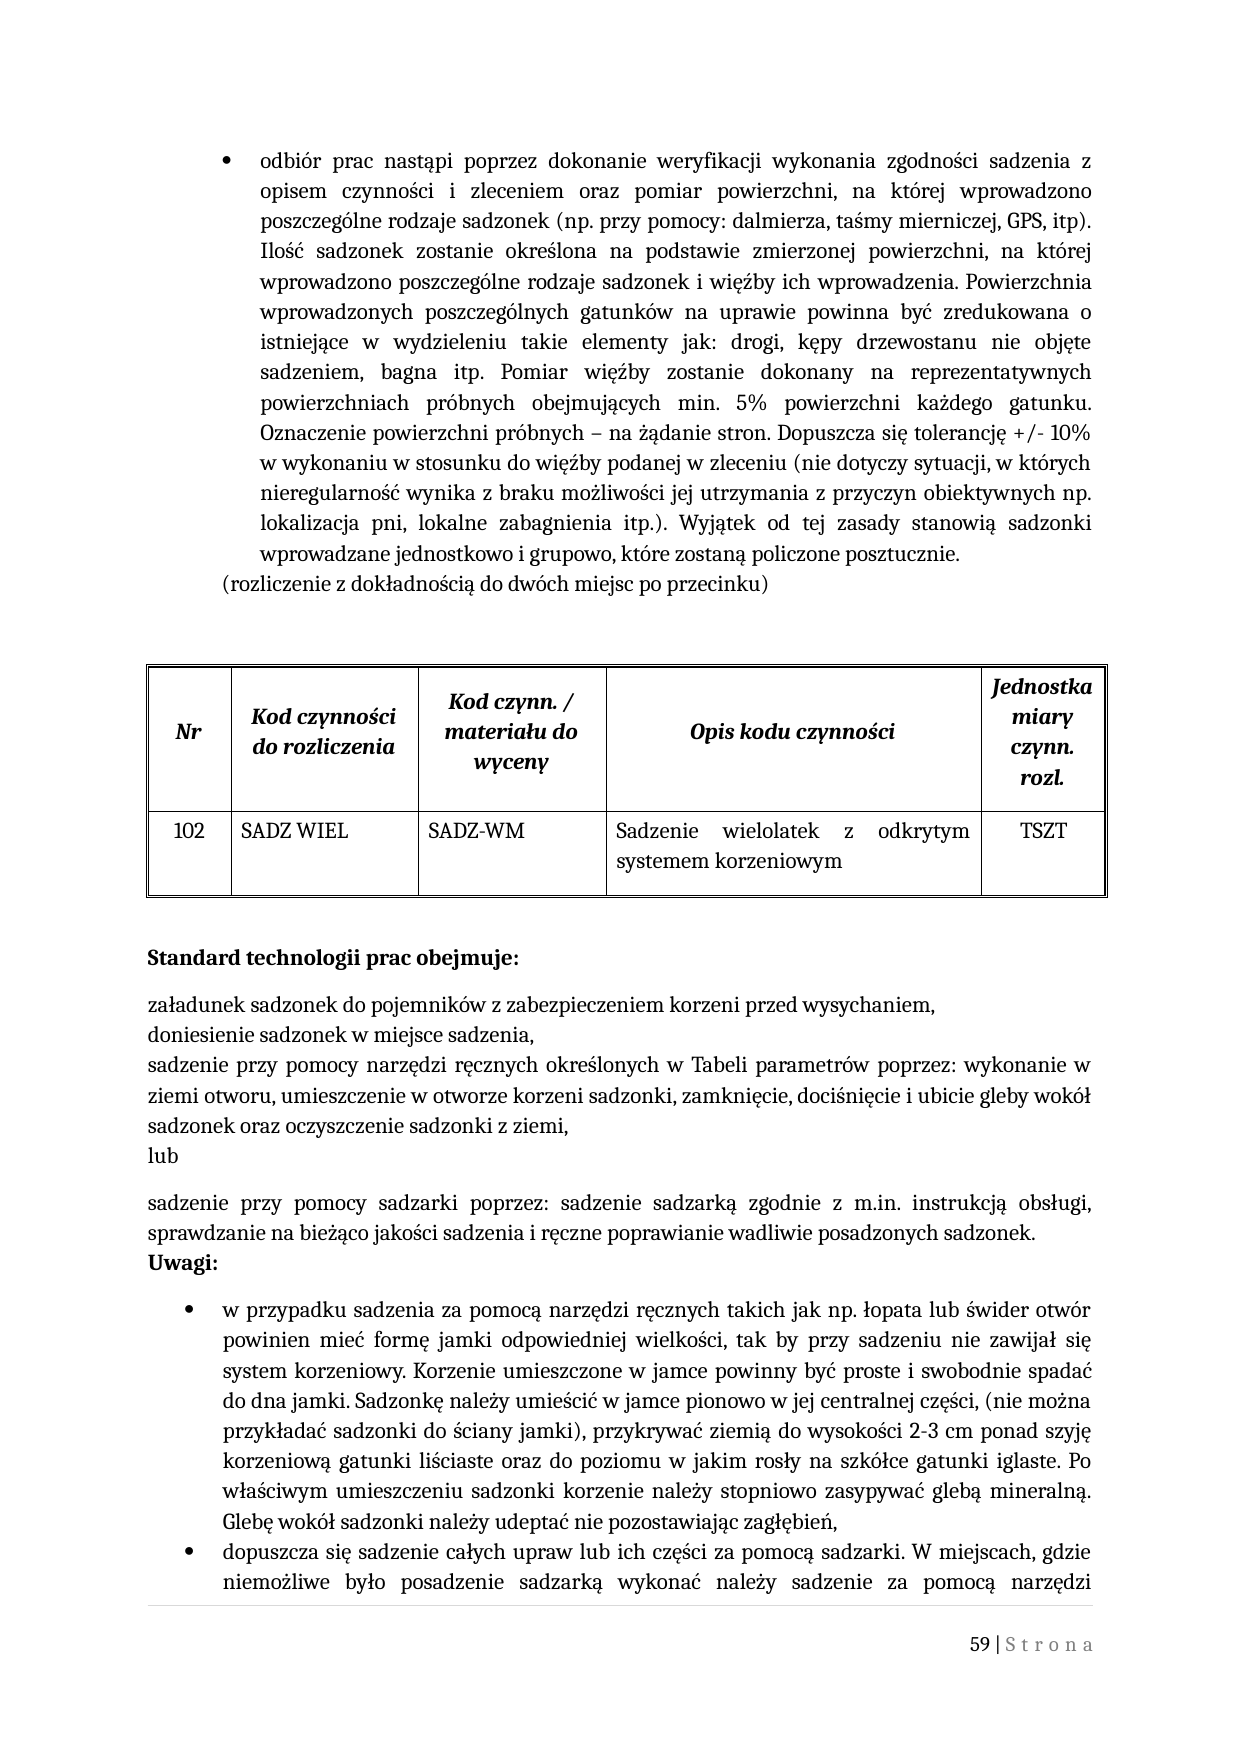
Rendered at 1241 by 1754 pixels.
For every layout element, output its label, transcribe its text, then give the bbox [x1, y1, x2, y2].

text (rozliczenie z dokładnością do dwóch miejsc po przecinku) [148, 571, 1093, 597]
text Uwagi: [148, 1250, 1093, 1276]
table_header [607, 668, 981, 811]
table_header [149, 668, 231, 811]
text sadzenie przy pomocy sadzarki poprzez: sadzenie sadzarką zgodnie z m.in. instrukcją obsługi, sprawdzanie na bieżąco jakości sadzenia i ręczne poprawianie wadliwie posadzonych sadzonek. [148, 1190, 1093, 1246]
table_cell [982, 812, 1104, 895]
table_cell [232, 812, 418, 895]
text załadunek sadzonek do pojemników z zabezpieczeniem korzeni przed wysychaniem, [148, 992, 1093, 1018]
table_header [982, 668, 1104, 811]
list odbiór prac nastąpi poprzez dokonanie weryfikacji wykonania zgodności sadzenia z opisem czynności i zleceniem oraz pomiar powierzchni, na której wprowadzono poszczególne rodzaje sadzonek (np. przy pomocy: dalmierza, taśmy mierniczej, GPS, itp). Ilość sadzonek zostanie określona na podstawie zmierzonej powierzchni, na której wprowadzono poszczególne rodzaje sadzonek i więźby ich wprowadzenia. Powierzchnia wprowadzonych poszczególnych gatunków na uprawie powinna być zredukowana o istniejące w wydzieleniu takie elementy jak: drogi, kępy drzewostanu nie objęte sadzeniem, bagna itp. Pomiar więźby zostanie dokonany na reprezentatywnych powierzchniach próbnych obejmujących min. 5% powierzchni każdego gatunku. Oznaczenie powierzchni próbnych – na żądanie stron. Dopuszcza się tolerancję +/- 10% w wykonaniu w stosunku do więźby podanej w zleceniu (nie dotyczy sytuacji, w których nieregularność wynika z braku możliwości jej utrzymania z przyczyn obiektywnych np. lokalizacja pni, lokalne zabagnienia itp.). Wyjątek od tej zasady stanowią sadzonki wprowadzane jednostkowo i grupowo, które zostaną policzone posztucznie. [223, 148, 1093, 567]
list w przypadku sadzenia za pomocą narzędzi ręcznych takich jak np. łopata lub świder otwór powinien mieć formę jamki odpowiedniej wielkości, tak by przy sadzeniu nie zawijał się system korzeniowy. Korzenie umieszczone w jamce powinny być proste i swobodnie spadać do dna jamki. Sadzonkę należy umieścić w jamce pionowo w jej centralnej części, (nie można przykładać sadzonki do ściany jamki), przykrywać ziemią do wysokości 2-3 cm ponad szyję korzeniową gatunki liściaste oraz do poziomu w jakim rosły na szkółce gatunki iglaste. Po właściwym umieszczeniu sadzonki korzenie należy stopniowo zasypywać glebą mineralną. Glebę wokół sadzonki należy udeptać nie pozostawiając zagłębień, [185, 1297, 1093, 1535]
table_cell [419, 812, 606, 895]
text lub [148, 1143, 1093, 1169]
text sadzenie przy pomocy narzędzi ręcznych określonych w Tabeli parametrów poprzez: wykonanie w ziemi otworu, umieszczenie w otworze korzeni sadzonki, zamknięcie, dociśnięcie i ubicie gleby wokół sadzonek oraz oczyszczenie sadzonki z ziemi, [148, 1052, 1093, 1139]
text doniesienie sadzonek w miejsce sadzenia, [148, 1022, 1093, 1048]
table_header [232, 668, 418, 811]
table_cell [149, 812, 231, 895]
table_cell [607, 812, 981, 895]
text Standard technologii prac obejmuje: [148, 945, 1093, 971]
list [185, 1539, 1093, 1595]
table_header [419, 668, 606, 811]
